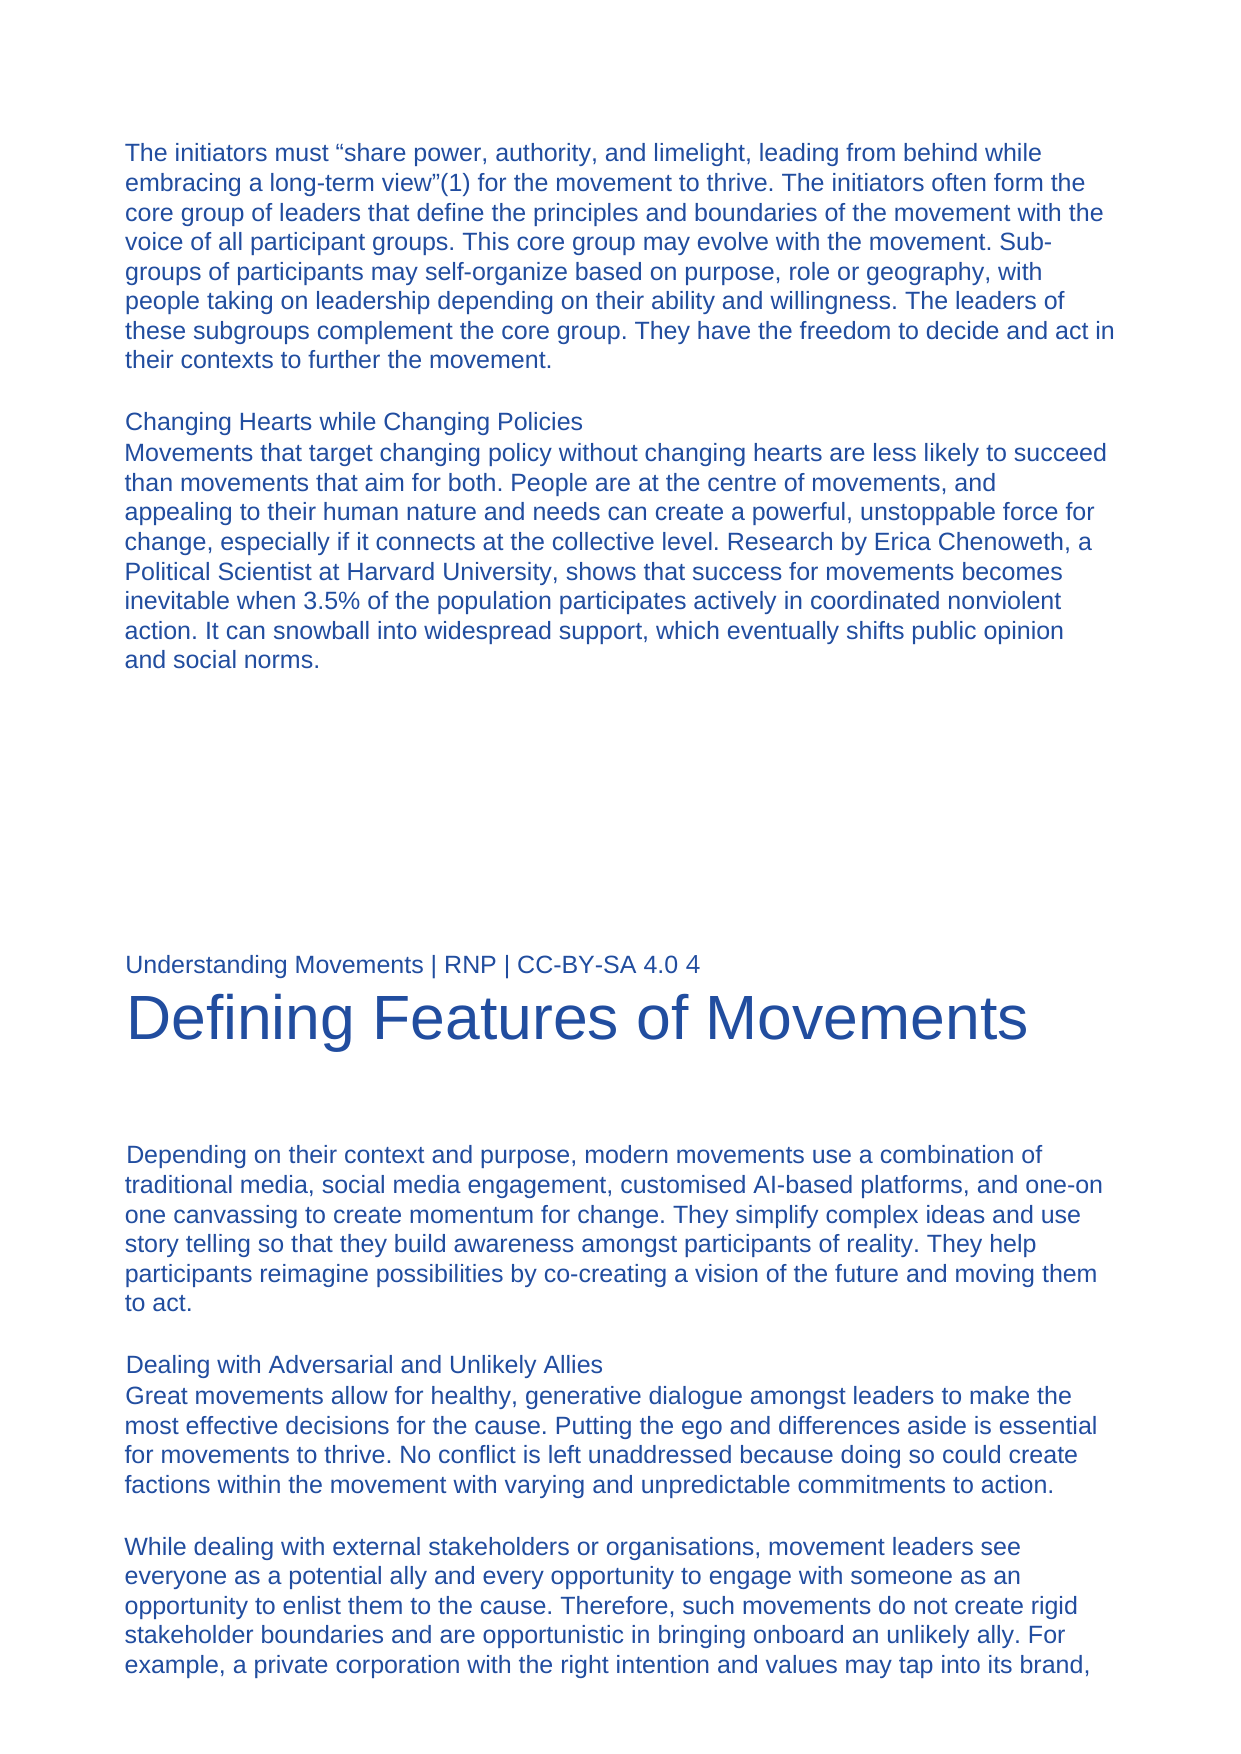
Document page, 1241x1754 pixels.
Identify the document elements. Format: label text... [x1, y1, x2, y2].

text Depending on their context and purpose, modern movements use a combination of traditional media, social media engagement, customised AI-based platforms, and one-on one canvassing to create momentum for change. They simplify complex ideas and use story telling so that they build awareness amongst participants of reality. They help participants reimagine possibilities by co-creating a vision of the future and moving them to act. [124, 1141, 1113, 1317]
text Defining Features of Movements [126, 981, 1226, 1053]
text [124, 1532, 1117, 1679]
text Understanding Movements | RNP | CC-BY-SA 4.0 4 [125, 947, 1226, 981]
text The initiators must “share power, authority, and limelight, leading from behind while embracing a long-term view”(1) for the movement to thrive. The initiators often form the core group of leaders that define the principles and boundaries of the movement with the voice of all participant groups. This core group may evolve with the movement. Sub-groups of participants may self-organize based on purpose, role or geography, with people taking on leadership depending on their ability and willingness. The leaders of these subgroups complement the core group. They have the freedom to decide and act in their contexts to further the movement. [124, 138, 1120, 374]
text Movements that target changing policy without changing hearts are less likely to succeed than movements that aim for both. People are at the centre of movements, and appealing to their human nature and needs can create a powerful, unstoppable force for change, especially if it connects at the collective level. Research by Erica Chenoweth, a Political Scientist at Harvard University, shows that success for movements becomes inevitable when 3.5% of the population participates actively in coordinated nonviolent action. It can snowball into widespread support, which eventually shifts public opinion and social norms. [124, 438, 1109, 674]
text Changing Hearts while Changing Policies [125, 407, 1226, 436]
text Dealing with Adversarial and Unlikely Allies [126, 1350, 1226, 1379]
text Great movements allow for healthy, generative dialogue amongst leaders to make the most effective decisions for the cause. Putting the ego and differences aside is essential for movements to thrive. No conflict is left unaddressed because doing so could create factions within the movement with varying and unpredictable commitments to action. [124, 1381, 1116, 1498]
